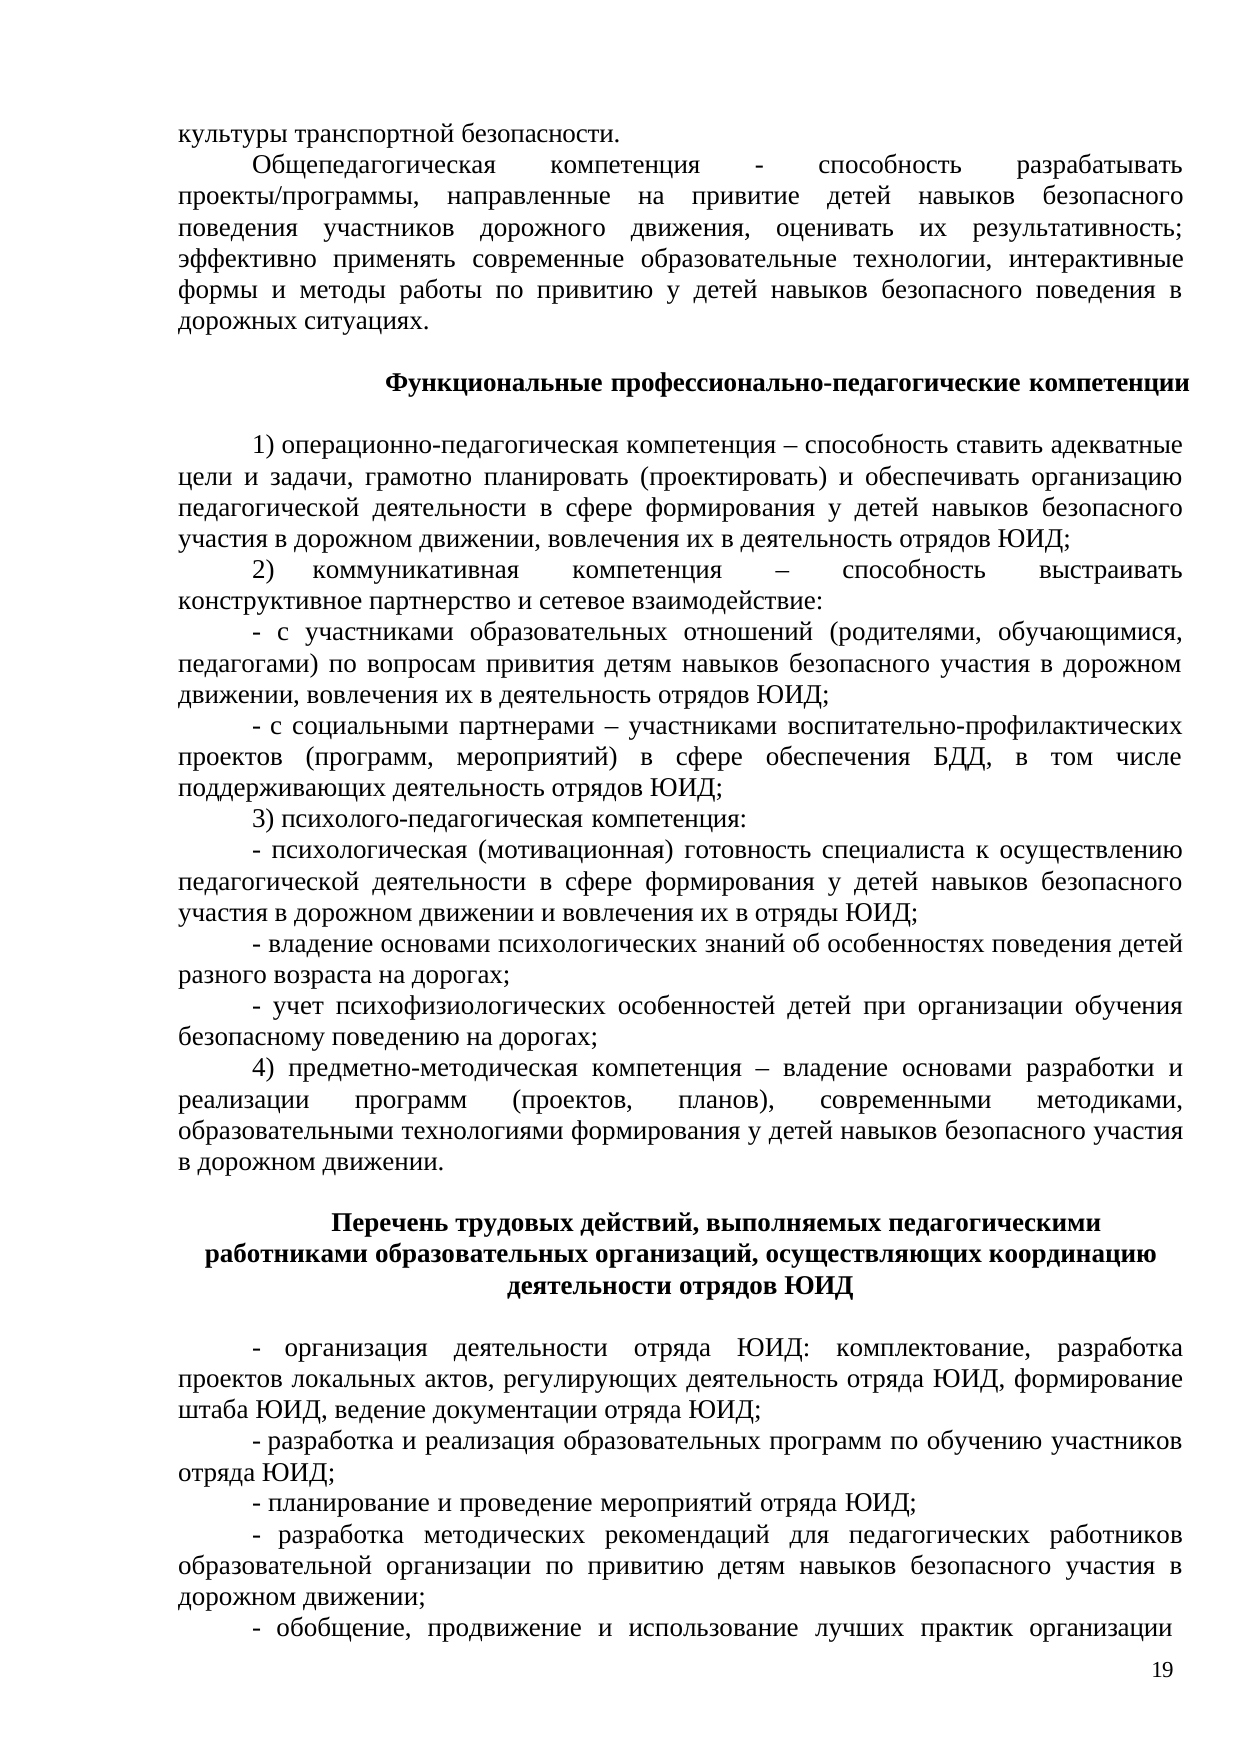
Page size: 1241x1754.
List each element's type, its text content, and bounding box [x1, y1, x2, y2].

list разработка и реализация образовательных программ по обучению участников отряда ЮИД; [178, 1424, 1184, 1487]
list владение основами психологических знаний об особенностях поведения детей разного возраста на дорогах; [178, 927, 1184, 989]
subtitle Перечень трудовых действий, выполняемых педагогическими работниками образовательных организаций, осуществляющих координацию [204, 1206, 1196, 1269]
list психологическая (мотивационная) готовность специалиста к осуществлению педагогической деятельности в сфере формирования у детей навыков безопасного участия в дорожном движении и вовлечения их в отряды ЮИД; [178, 833, 1184, 927]
list психолого-педагогическая компетенция: [252, 802, 1196, 833]
list предметно-методическая компетенция – владение основами разработки и реализации программ (проектов, планов), современными методиками, образовательными технологиями формирования у детей навыков безопасного участия в дорожном движении. [178, 1052, 1184, 1176]
list организация деятельности отряда ЮИД: комплектование, разработка проектов локальных актов, регулирующих деятельность отряда ЮИД, формирование штаба ЮИД, ведение документации отряда ЮИД; [178, 1331, 1184, 1424]
text культуры транспортной безопасности. [178, 117, 1196, 148]
list планирование и проведение мероприятий отряда ЮИД; [252, 1487, 1196, 1518]
list разработка методических рекомендаций для педагогических работников образовательной организации по привитию детям навыков безопасного участия в дорожном движении; [178, 1518, 1184, 1611]
text Общепедагогическая компетенция - способность разрабатывать проекты/программы, направленные на привитие детей навыков безопасного поведения участников дорожного движения, оценивать их результативность; эффективно применять современные образовательные технологии, интерактивные формы и методы работы по привитию у детей навыков безопасного поведения в дорожных ситуациях. [178, 148, 1184, 335]
list обобщение, продвижение и использование лучших практик организации [252, 1611, 1196, 1643]
list коммуникативная компетенция – способность выстраивать конструктивное партнерство и сетевое взаимодействие: [178, 553, 1183, 615]
text деятельности отрядов ЮИД [507, 1269, 1196, 1300]
list с социальными партнерами – участниками воспитательно-профилактических проектов (программ, мероприятий) в сфере обеспечения БДД, в том числе поддерживающих деятельность отрядов ЮИД; [178, 709, 1183, 802]
list учет психофизиологических особенностей детей при организации обучения безопасному поведению на дорогах; [178, 989, 1184, 1052]
list с участниками образовательных отношений (родителями, обучающимися, педагогами) по вопросам привития детям навыков безопасного участия в дорожном движении, вовлечения их в деятельность отрядов ЮИД; [178, 616, 1183, 709]
subtitle Функциональные профессионально-педагогические компетенции [311, 366, 1196, 397]
list операционно-педагогическая компетенция – способность ставить адекватные цели и задачи, грамотно планировать (проектировать) и обеспечивать организацию педагогической деятельности в сфере формирования у детей навыков безопасного участия в дорожном движении, вовлечения их в деятельность отрядов ЮИД; [178, 428, 1184, 553]
